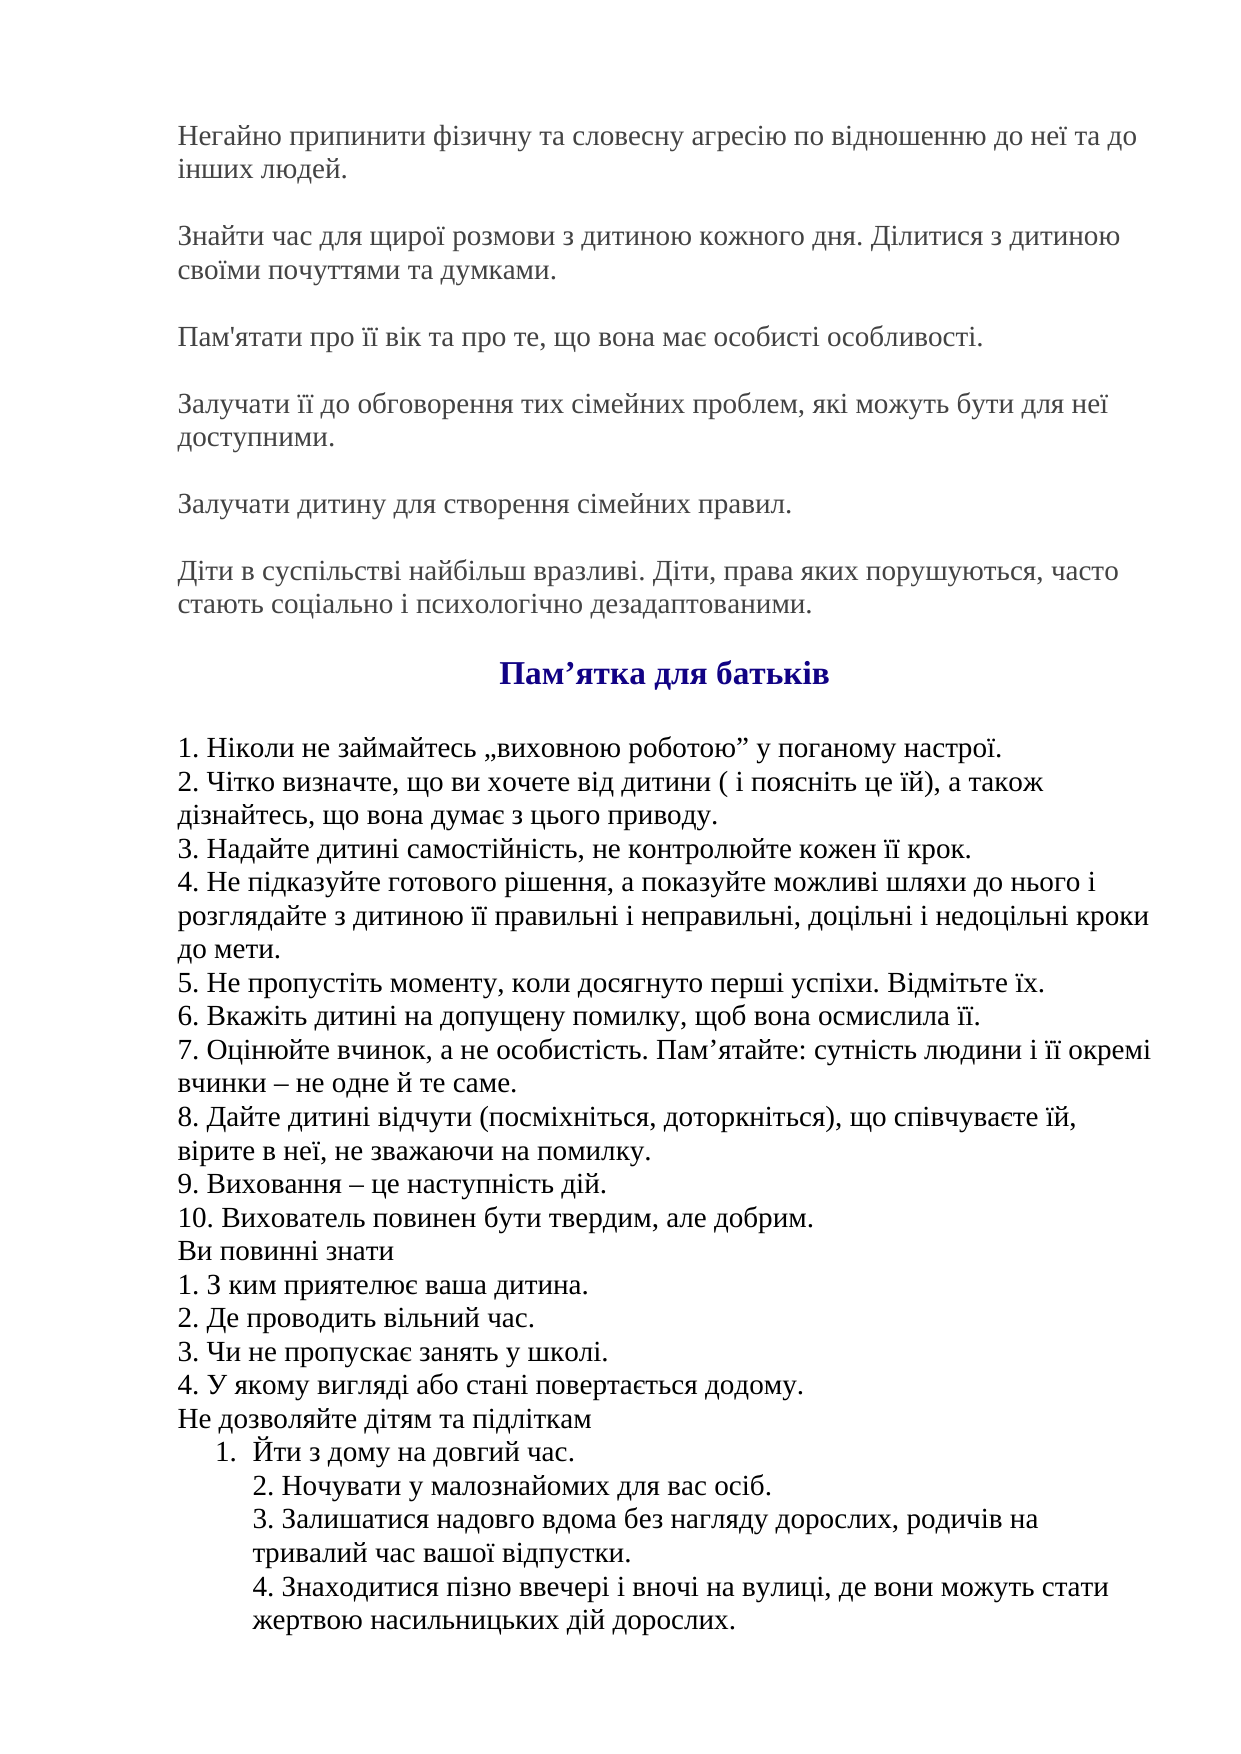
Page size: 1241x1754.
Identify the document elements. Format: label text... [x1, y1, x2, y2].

text Пам’ятка для батьків [177, 653, 1152, 692]
text 1. З ким приятелює ваша дитина. 2. Де проводить вільний час. 3. Чи не пропускає занять у школі. 4. У якому вигляді або стані повертається додому. [177, 1267, 1152, 1401]
text Не дозволяйте дітям та підліткам [177, 1401, 1152, 1434]
text Діти в суспільстві найбільш вразливі. Діти, права яких порушуються, часто стають соціально і психологічно дезадаптованими. [177, 553, 1152, 620]
text Знайти час для щирої розмови з дитиною кожного дня. Ділитися з дитиною своїми почуттями та думками. [177, 218, 1152, 286]
text 1. Ніколи не займайтесь „виховною роботою” у поганому настрої. 2. Чітко визначте, що ви хочете від дитини ( і поясніть це їй), а також дізнайтесь, що вона думає з цього приводу. 3. Надайте дитині самостійність, не контролюйте кожен її крок. 4. Не підказуйте готового рішення, а показуйте можливі шляхи до нього і розглядайте з дитиною її правильні і неправильні, доцільні і недоцільні кроки до мети. 5. Не пропустіть моменту, коли досягнуто перші успіхи. Відмітьте їх. 6. Вкажіть дитині на допущену помилку, щоб вона осмислила її. 7. Оцінюйте вчинок, а не особистість. Пам’ятайте: сутність людини і її окремі вчинки – не одне й те саме. 8. Дайте дитині відчути (посміхніться, доторкніться), що співчуваєте їй, вірите в неї, не зважаючи на помилку. 9. Виховання – це наступність дій. 10. Вихователь повинен бути твердим, але добрим. [177, 730, 1152, 1233]
text Ви повинні знати [177, 1233, 1152, 1267]
text Негайно припинити фізичну та словесну агресію по відношенню до неї та до інших людей. [177, 118, 1152, 185]
text Пам'ятати про її вік та про те, що вона має особисті особливості. [177, 319, 1152, 352]
text Залучати дитину для створення сімейних правил. [177, 486, 1152, 520]
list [215, 1434, 1152, 1636]
text Залучати її до обговорення тих сімейних проблем, які можуть бути для неї доступними. [177, 386, 1152, 453]
